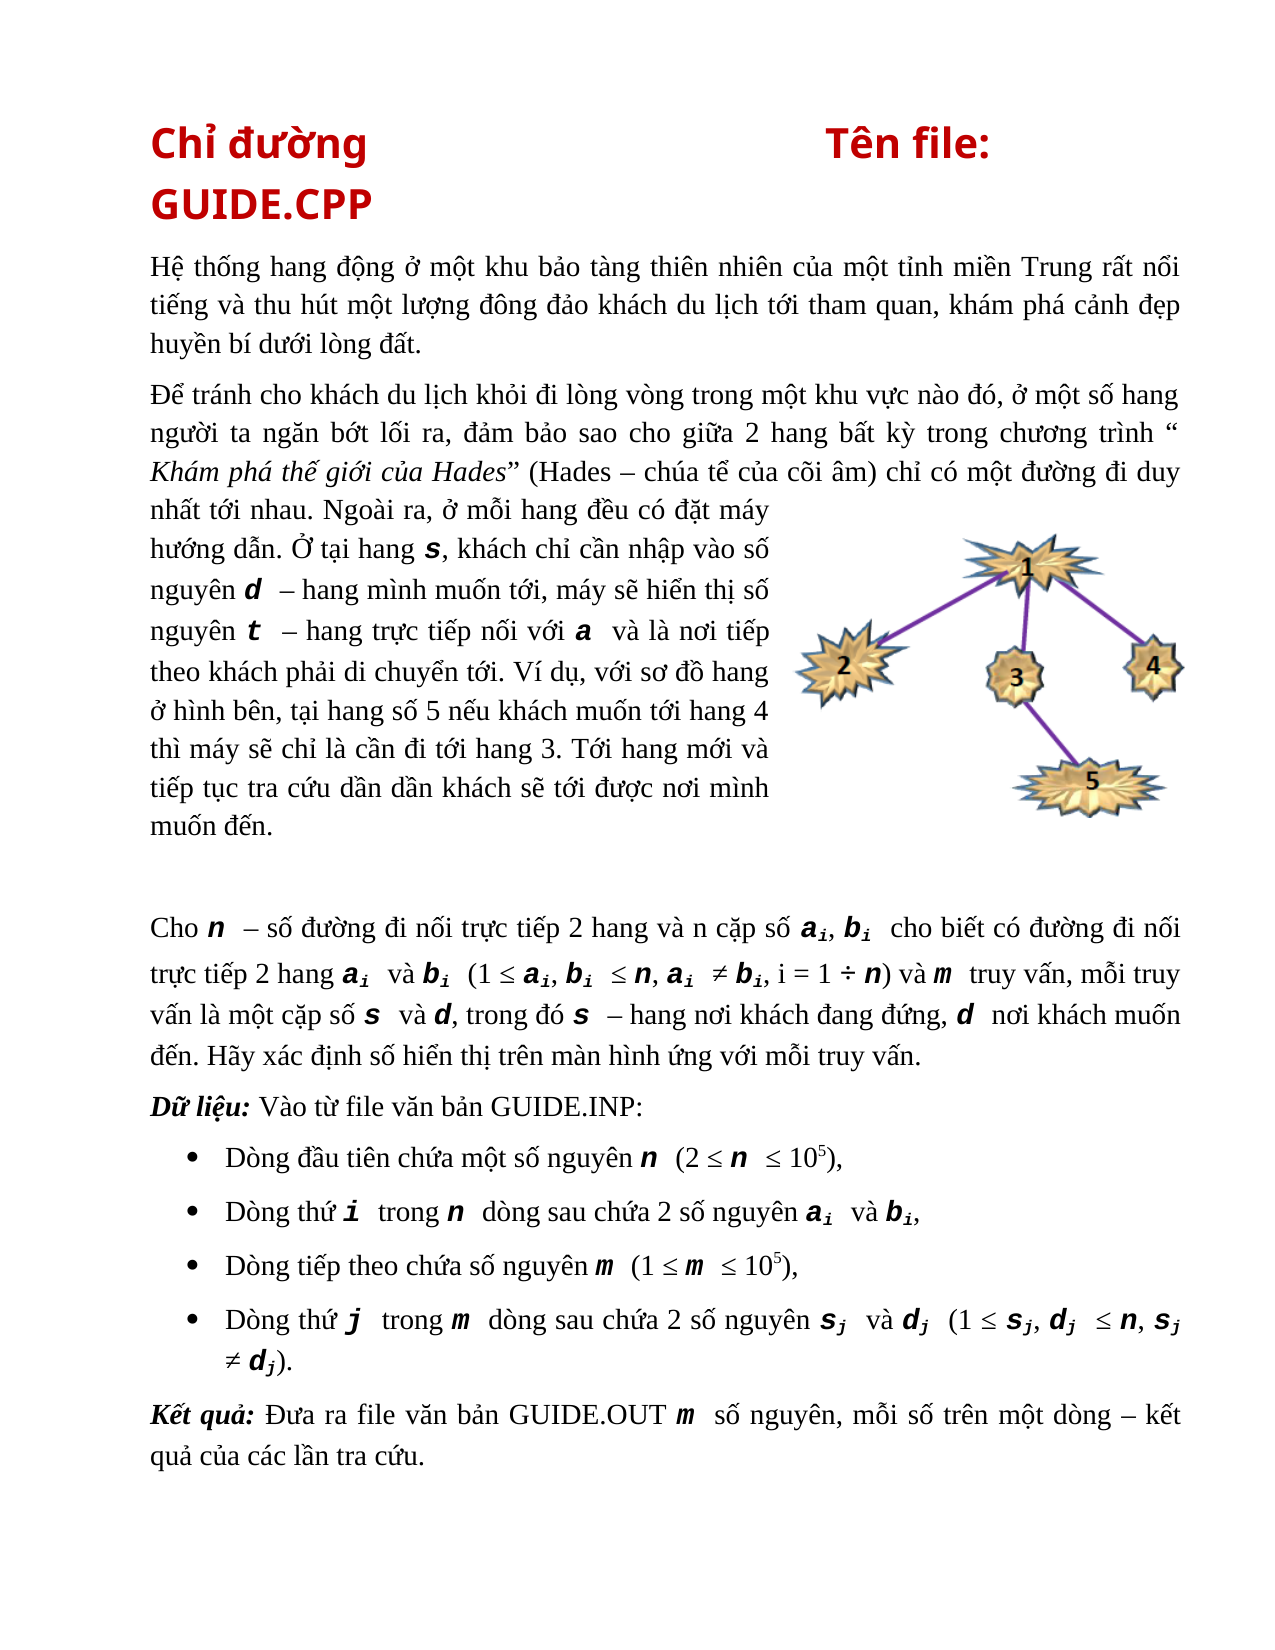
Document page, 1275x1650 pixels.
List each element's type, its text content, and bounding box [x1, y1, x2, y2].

text Kết quả: Đưa ra file văn bản GUIDE.OUT m số nguyên, mỗi số trên một dòng – kết quả của các lần tra cứu. [150, 1397, 1181, 1471]
list Dòng thứ i trong n dòng sau chứa 2 số nguyên ai và bi, [187, 1194, 1181, 1230]
list Dòng tiếp theo chứa số nguyên m (1 ≤ m ≤ 105), [187, 1248, 1181, 1284]
text Dữ liệu: Vào từ file văn bản GUIDE.INP: [150, 1089, 1181, 1123]
list Dòng thứ j trong m dòng sau chứa 2 số nguyên sj và dj (1 ≤ sj, dj ≤ n, sj ≠ dj). [187, 1302, 1181, 1379]
text Để tránh cho khách du lịch khỏi đi lòng vòng trong một khu vực nào đó, ở một số hang người ta ngăn bớt lối ra, đảm bảo sao cho giữa 2 hang bất kỳ trong chương trình “ Khám phá thế giới của Hades” (Hades – chúa tể của cõi âm) chỉ có một đường đi duy nhất tới nhau. Ngoài ra, ở mỗi hang đều có đặt máy hướng dẫn. Ở tại hang s, khách chỉ cần nhập vào số nguyên d – hang mình muốn tới, máy sẽ hiển thị số nguyên t – hang trực tiếp nối với a và là nơi tiếp theo khách phải di chuyển tới. Ví dụ, với sơ đồ hang ở hình bên, tại hang số 5 nếu khách muốn tới hang 4 thì máy sẽ chỉ là cần đi tới hang 3. Tới hang mới và tiếp tục tra cứu dần dần khách sẽ tới được nơi mình muốn đến. [150, 377, 1181, 842]
text Hệ thống hang động ở một khu bảo tàng thiên nhiên của một tỉnh miền Trung rất nổi tiếng và thu hút một lượng đông đảo khách du lịch tới tham quan, khám phá cảnh đẹp huyền bí dưới lòng đất. [150, 249, 1181, 359]
subtitle Chỉ đường Tên file: GUIDE.CPP [150, 114, 1181, 232]
list Dòng đầu tiên chứa một số nguyên n (2 ≤ n ≤ 105), [187, 1140, 1181, 1176]
text Cho n – số đường đi nối trực tiếp 2 hang và n cặp số ai, bi cho biết có đường đi nối trực tiếp 2 hang ai và bi (1 ≤ ai, bi ≤ n, ai ≠ bi, i = 1 ÷ n) và m truy vấn, mỗi truy vấn là một cặp số s và d, trong đó s – hang nơi khách đang đứng, d nơi khách muốn đến. Hãy xác định số hiển thị trên màn hình ứng với mỗi truy vấn. [150, 910, 1181, 1072]
